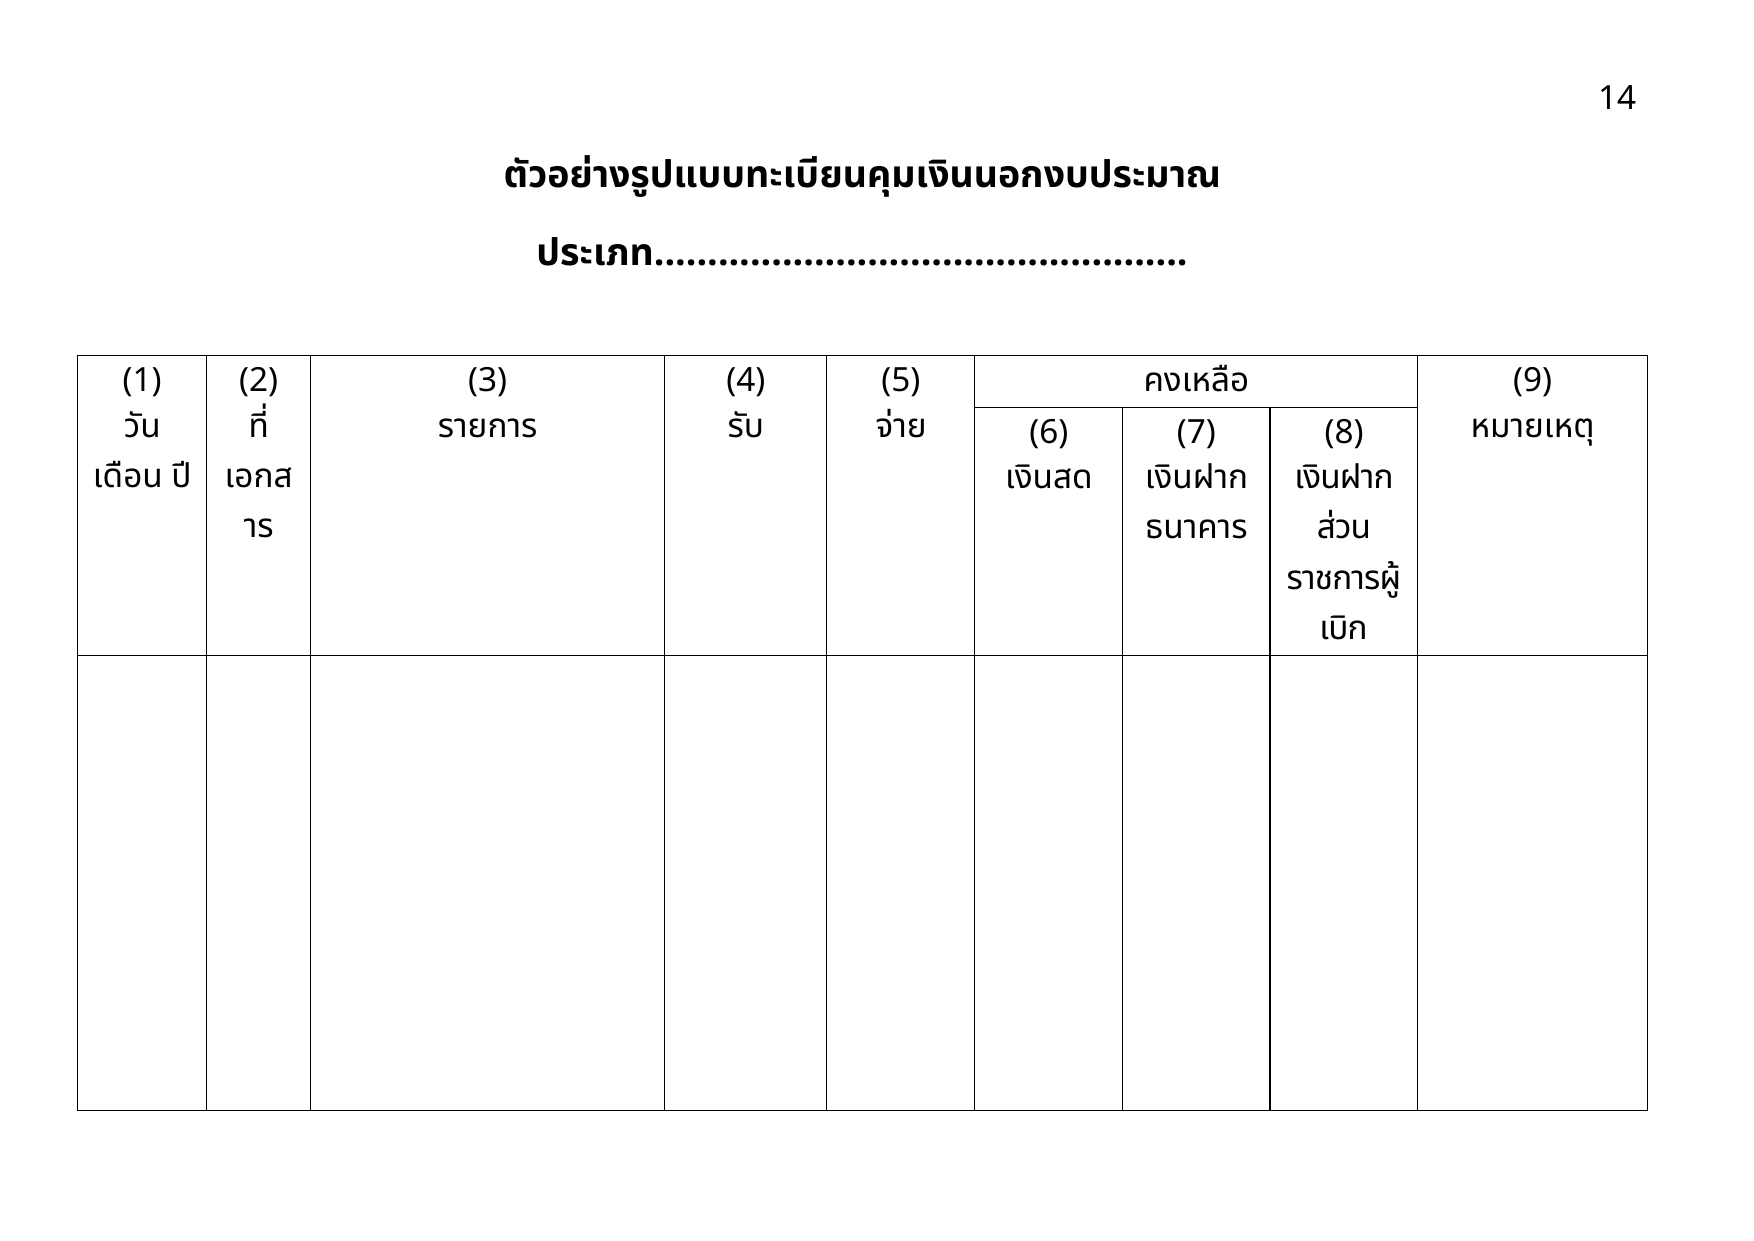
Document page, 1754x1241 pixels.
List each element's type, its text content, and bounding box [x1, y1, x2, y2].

table_cell [827, 656, 974, 1110]
table_cell [665, 656, 826, 1110]
table_header (5) จ่าย [827, 356, 974, 655]
table_header คงเหลือ [975, 356, 1417, 407]
table_cell [1271, 656, 1417, 1110]
table_header (4) รับ [665, 356, 826, 655]
table_header (2) ที่เอกสาร [207, 356, 310, 655]
table_header (9) หมายเหตุ [1418, 356, 1647, 655]
table_cell [78, 656, 206, 1110]
table_cell (7) เงินฝาก ธนาคาร [1123, 408, 1269, 655]
table_header (1) วัน เดือน ปี [78, 356, 206, 655]
table_header (3) รายการ [311, 356, 664, 655]
table_cell [207, 656, 310, 1110]
text ประเภท.................................................. [89, 225, 1636, 282]
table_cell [311, 656, 664, 1110]
table_cell (8) เงินฝากส่วนราชการผู้เบิก [1271, 408, 1417, 655]
text ตัวอย่างรูปแบบทะเบียนคุมเงินนอกงบประมาณ [89, 147, 1636, 204]
table_cell [1418, 656, 1647, 1110]
table_cell [975, 656, 1122, 1110]
table_cell (6) เงินสด [975, 408, 1122, 655]
table_cell [1123, 656, 1269, 1110]
